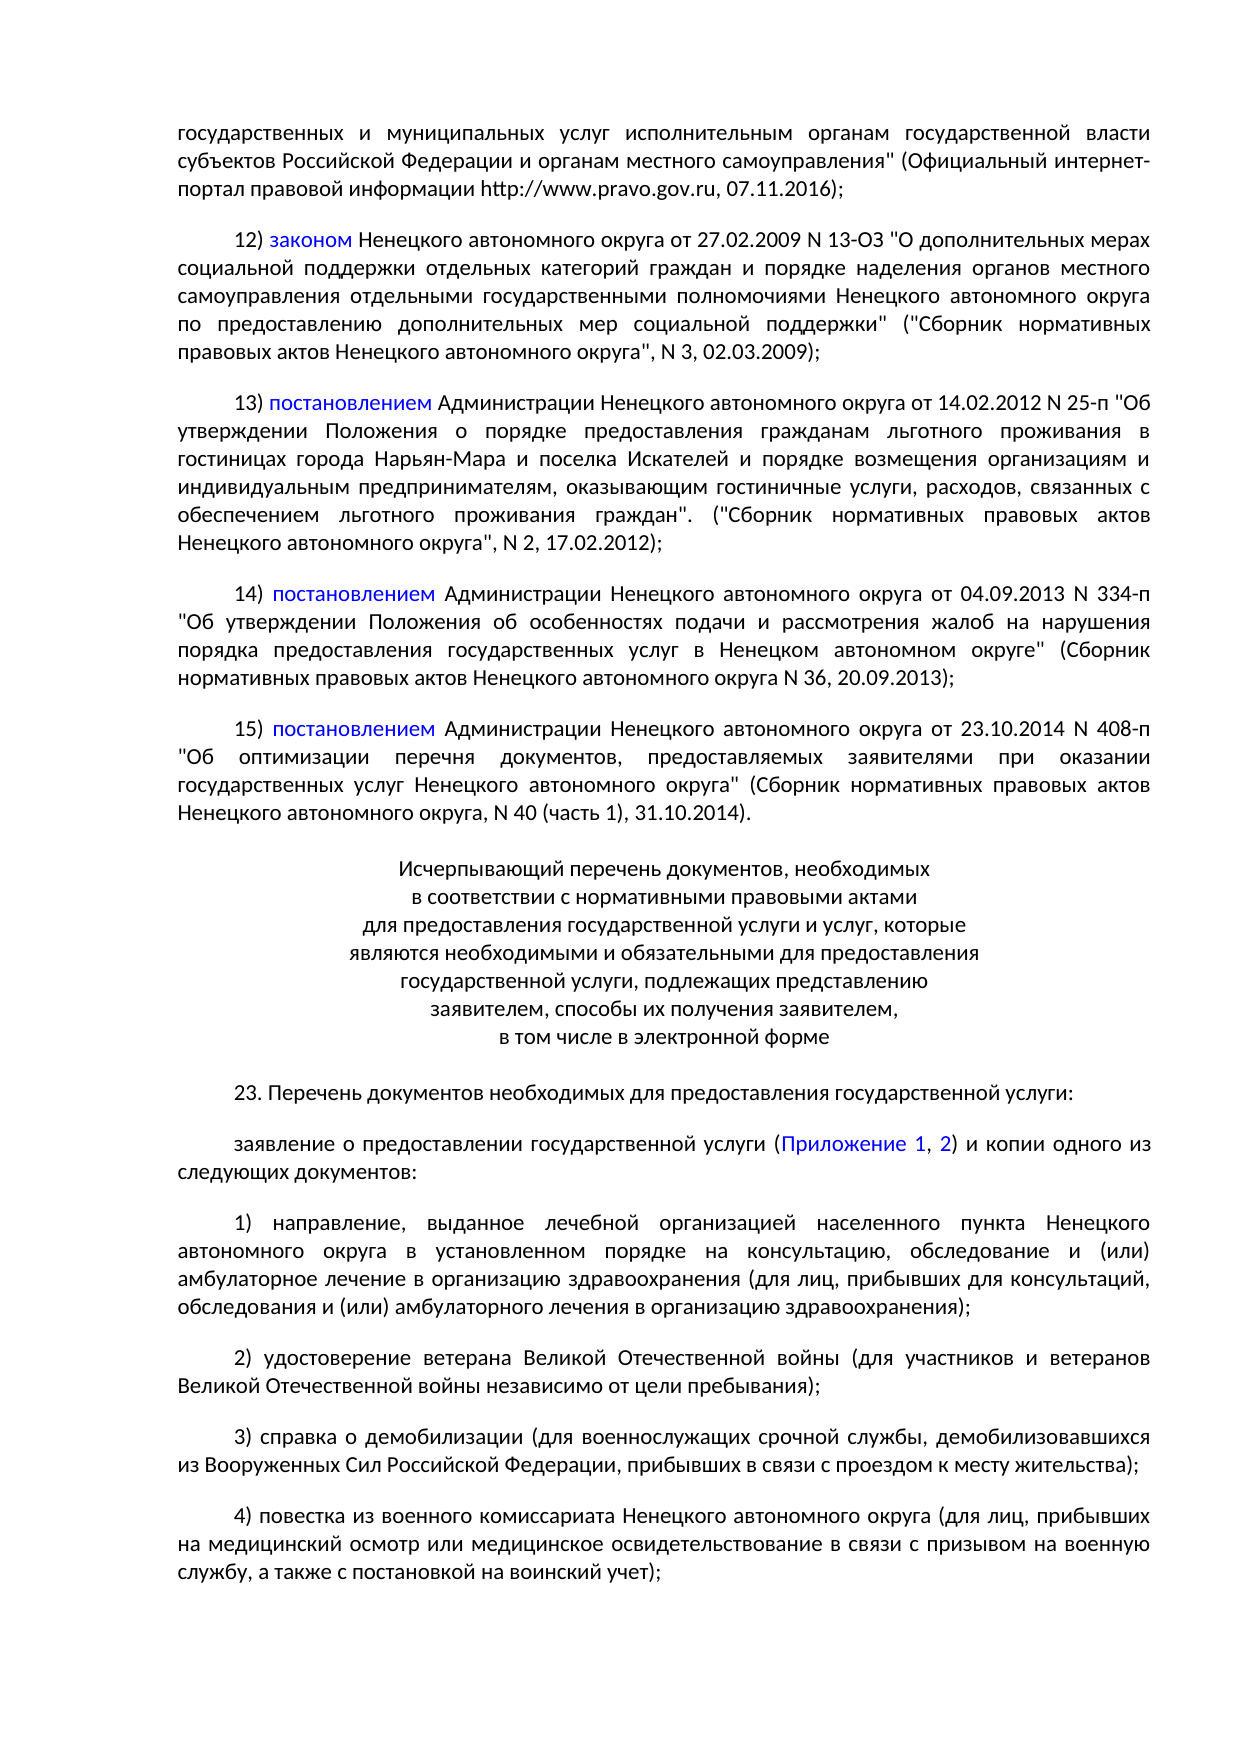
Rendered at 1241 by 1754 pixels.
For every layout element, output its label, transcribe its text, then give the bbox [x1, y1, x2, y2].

text для предоставления государственной услуги и услуг, которые [177, 910, 1152, 938]
text заявление о предоставлении государственной услуги (Приложение 1, 2) и копии одного из следующих документов: [177, 1129, 1152, 1185]
text в соответствии с нормативными правовыми актами [177, 882, 1152, 910]
text 3) справка о демобилизации (для военнослужащих срочной службы, демобилизовавшихся из Вооруженных Сил Российской Федерации, прибывших в связи с проездом к месту жительства); [177, 1422, 1152, 1478]
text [177, 118, 1152, 202]
text являются необходимыми и обязательными для предоставления [177, 938, 1152, 966]
text Исчерпывающий перечень документов, необходимых [177, 854, 1152, 882]
text 2) удостоверение ветерана Великой Отечественной войны (для участников и ветеранов Великой Отечественной войны независимо от цели пребывания); [177, 1343, 1152, 1399]
text в том числе в электронной форме [177, 1022, 1152, 1050]
text заявителем, способы их получения заявителем, [177, 994, 1152, 1022]
text 12) законом Ненецкого автономного округа от 27.02.2009 N 13-ОЗ "О дополнительных мерах социальной поддержки отдельных категорий граждан и порядке наделения органов местного самоуправления отдельными государственными полномочиями Ненецкого автономного округа по предоставлению дополнительных мер социальной поддержки" ("Сборник нормативных правовых актов Ненецкого автономного округа", N 3, 02.03.2009); [177, 225, 1152, 365]
text 23. Перечень документов необходимых для предоставления государственной услуги: [177, 1078, 1152, 1106]
text 14) постановлением Администрации Ненецкого автономного округа от 04.09.2013 N 334-п "Об утверждении Положения об особенностях подачи и рассмотрения жалоб на нарушения порядка предоставления государственных услуг в Ненецком автономном округе" (Сборник нормативных правовых актов Ненецкого автономного округа N 36, 20.09.2013); [177, 579, 1152, 691]
text 1) направление, выданное лечебной организацией населенного пункта Ненецкого автономного округа в установленном порядке на консультацию, обследование и (или) амбулаторное лечение в организацию здравоохранения (для лиц, прибывших для консультаций, обследования и (или) амбулаторного лечения в организацию здравоохранения); [177, 1208, 1152, 1320]
text 4) повестка из военного комиссариата Ненецкого автономного округа (для лиц, прибывших на медицинский осмотр или медицинское освидетельствование в связи с призывом на военную службу, а также с постановкой на воинский учет); [177, 1501, 1152, 1585]
text 13) постановлением Администрации Ненецкого автономного округа от 14.02.2012 N 25-п "Об утверждении Положения о порядке предоставления гражданам льготного проживания в гостиницах города Нарьян-Мара и поселка Искателей и порядке возмещения организациям и индивидуальным предпринимателям, оказывающим гостиничные услуги, расходов, связанных с обеспечением льготного проживания граждан". ("Сборник нормативных правовых актов Ненецкого автономного округа", N 2, 17.02.2012); [177, 388, 1152, 556]
text 15) постановлением Администрации Ненецкого автономного округа от 23.10.2014 N 408-п "Об оптимизации перечня документов, предоставляемых заявителями при оказании государственных услуг Ненецкого автономного округа" (Сборник нормативных правовых актов Ненецкого автономного округа, N 40 (часть 1), 31.10.2014). [177, 714, 1152, 826]
text государственной услуги, подлежащих представлению [177, 966, 1152, 994]
